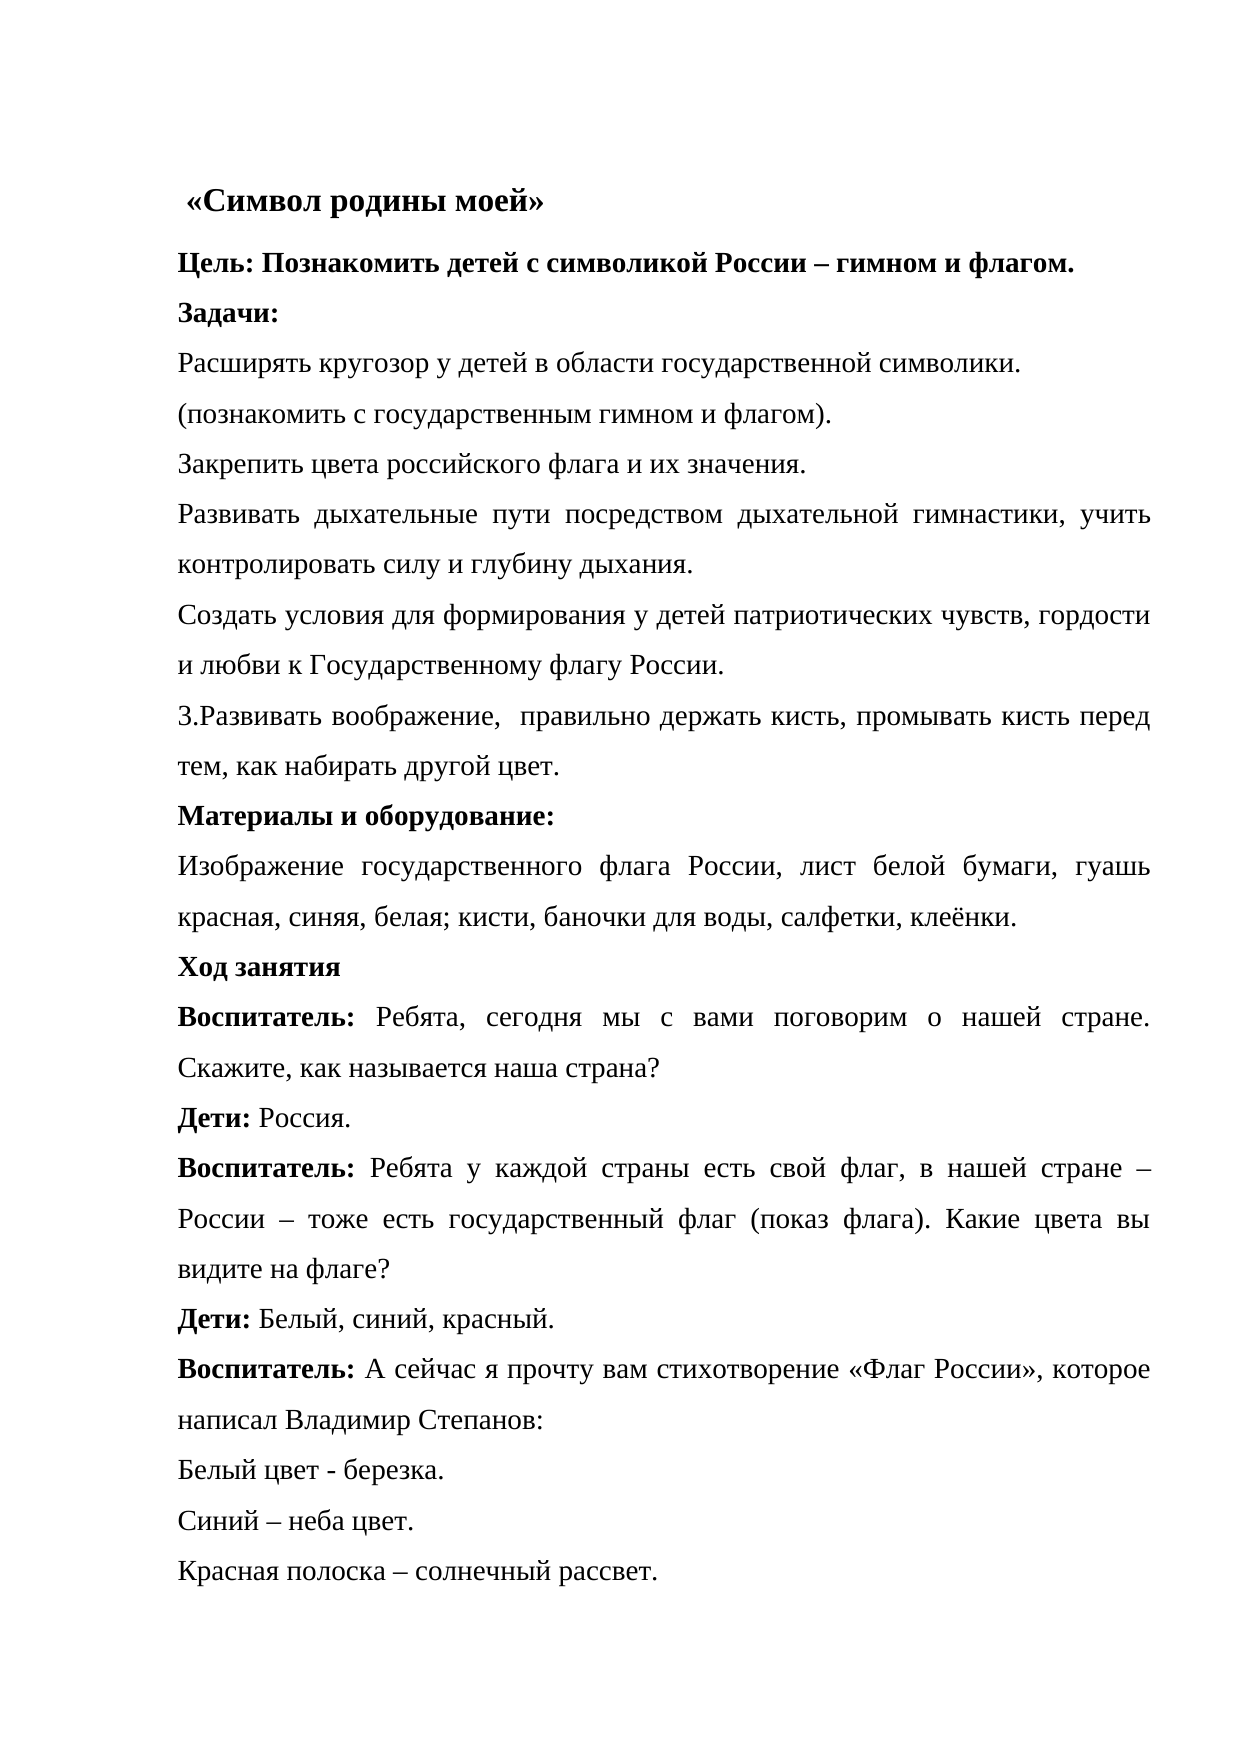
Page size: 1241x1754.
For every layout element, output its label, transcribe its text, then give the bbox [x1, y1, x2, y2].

text (познакомить с государственным гимном и флагом). [177, 396, 1152, 429]
text Красная полоска – солнечный рассвет. [177, 1553, 1152, 1586]
text Задачи: [177, 295, 1152, 329]
text Воспитатель: Ребята у каждой страны есть свой флаг, в нашей стране – России – тоже есть государственный флаг (показ флага). Какие цвета вы видите на флаге? [177, 1150, 1152, 1284]
text «Символ родины моей» [177, 180, 1152, 218]
text Воспитатель: А сейчас я прочту вам стихотворение «Флаг России», которое написал Владимир Степанов: [177, 1352, 1152, 1436]
text Расширять кругозор у детей в области государственной символики. [177, 345, 1152, 379]
text Развивать дыхательные пути посредством дыхательной гимнастики, учить контролировать силу и глубину дыхания. [177, 496, 1152, 580]
text Материалы и оборудование: [177, 798, 1152, 832]
text 3.Развивать воображение, правильно держать кисть, промывать кисть перед тем, как набирать другой цвет. [177, 698, 1152, 781]
text Цель: Познакомить детей с символикой России – гимном и флагом. [177, 245, 1152, 278]
text Белый цвет - березка. [177, 1452, 1152, 1486]
text Воспитатель: Ребята, сегодня мы с вами поговорим о нашей стране. Скажите, как называется наша страна? [177, 999, 1152, 1083]
text Изображение государственного флага России, лист белой бумаги, гуашь красная, синяя, белая; кисти, баночки для воды, салфетки, клеёнки. [177, 848, 1152, 932]
text Синий – неба цвет. [177, 1503, 1152, 1536]
text Дети: Россия. [177, 1100, 1152, 1134]
text Дети: Белый, синий, красный. [177, 1301, 1152, 1335]
text Закрепить цвета российского флага и их значения. [177, 446, 1152, 479]
text Создать условия для формирования у детей патриотических чувств, гордости и любви к Государственному флагу России. [177, 597, 1152, 681]
text Ход занятия [177, 949, 1152, 983]
